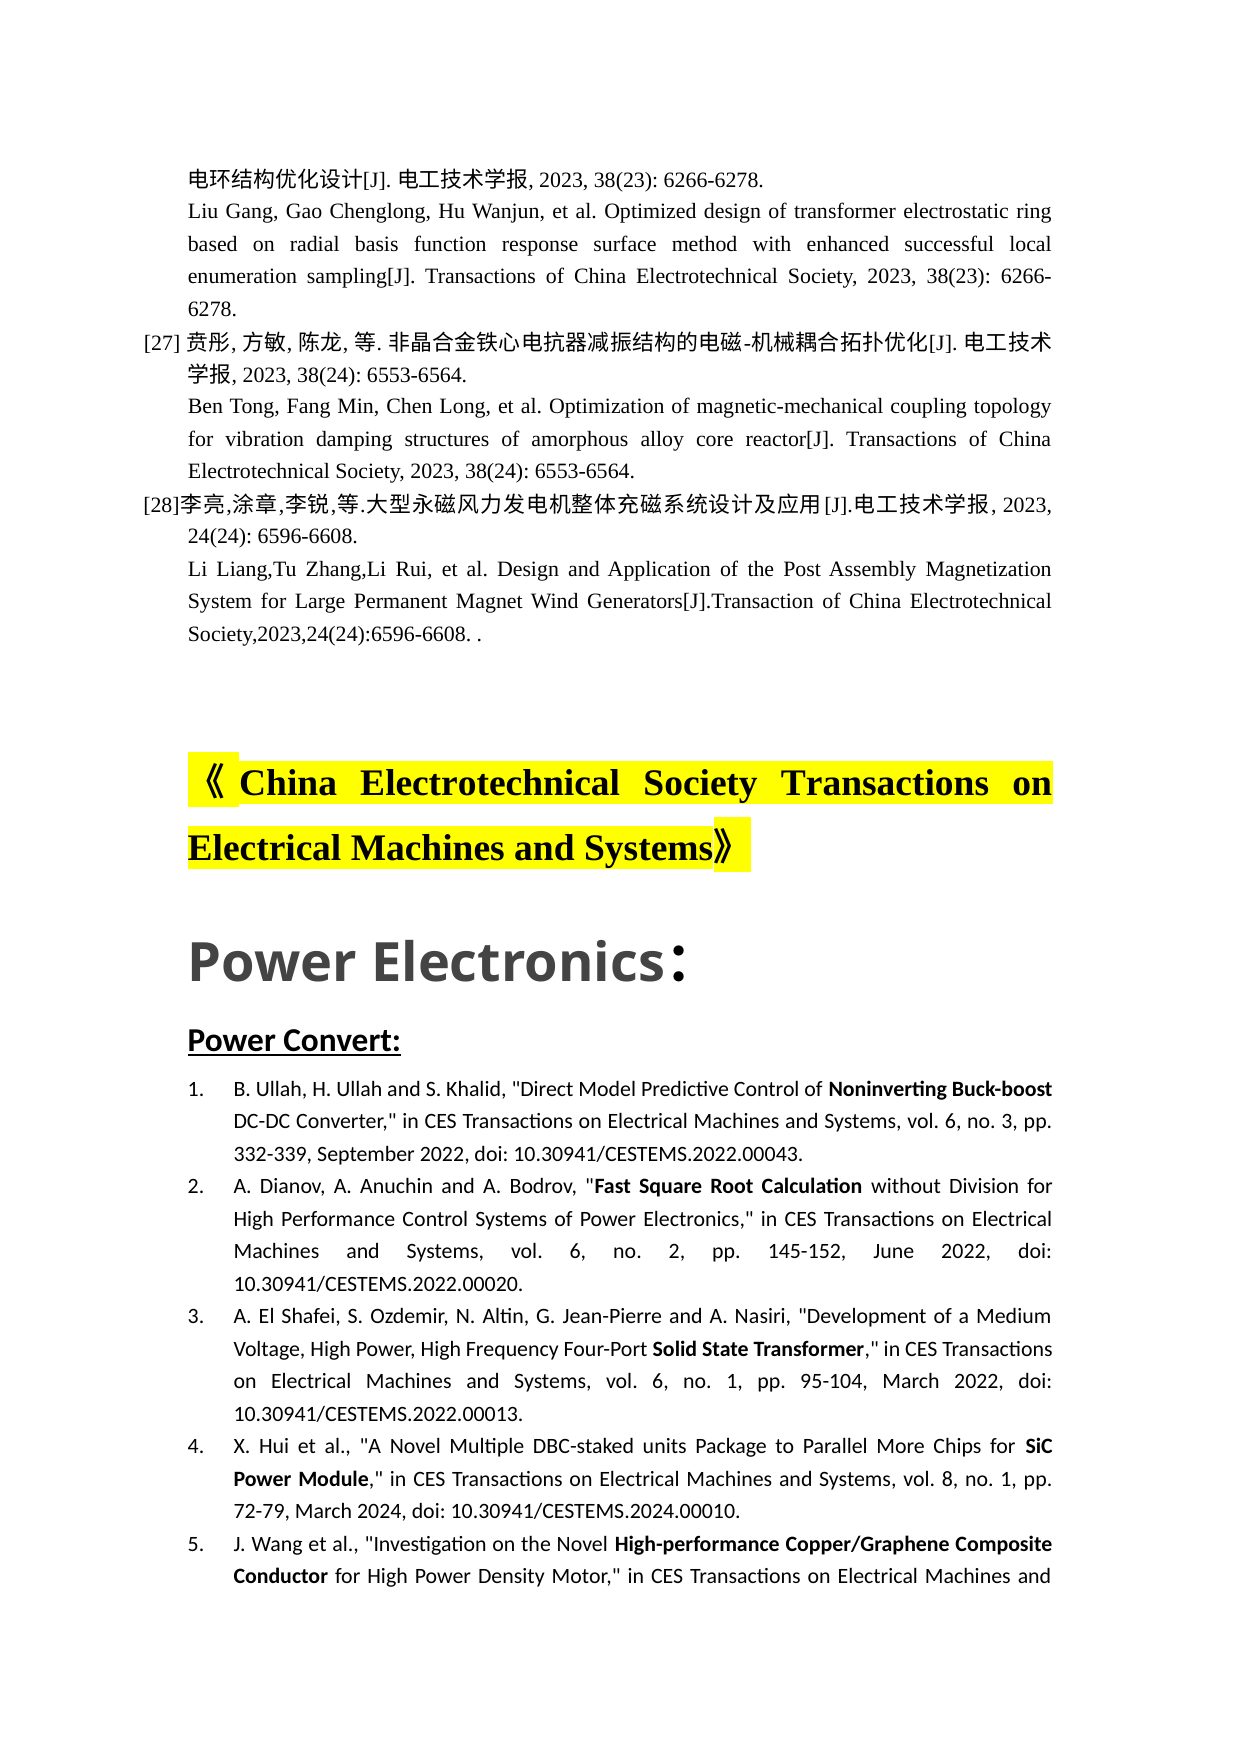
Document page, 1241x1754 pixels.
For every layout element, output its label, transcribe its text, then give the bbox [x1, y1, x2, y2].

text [144, 162, 1053, 324]
text [28]李亮,涂章,李锐,等.大型永磁风力发电机整体充磁系统设计及应用[J].电工技术学报, 2023, 24(24): 6596-6608. Li Liang,Tu Zhang,Li Rui, et al. Design and Application of the Post Assembly Magnetization System for Large Permanent Magnet Wind Generators[J].Transaction of China Electrotechnical Society,2023,24(24):6596-6608. . [143, 487, 1053, 649]
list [187, 1527, 1053, 1592]
text Power Electronics： [187, 909, 1053, 1007]
list X. Hui et al., "A Novel Multiple DBC-staked units Package to Parallel More Chips for SiC Power Module," in CES Transactions on Electrical Machines and Systems, vol. 8, no. 1, pp. 72-79, March 2024, doi: 10.30941/CESTEMS.2024.00010. [187, 1429, 1053, 1527]
text Power Convert: [187, 1007, 1053, 1072]
text 《China Electrotechnical Society Transactions on Electrical Machines and Systems》 [187, 747, 1053, 877]
list B. Ullah, H. Ullah and S. Khalid, "Direct Model Predictive Control of Noninverting Buck-boost DC-DC Converter," in CES Transactions on Electrical Machines and Systems, vol. 6, no. 3, pp. 332-339, September 2022, doi: 10.30941/CESTEMS.2022.00043. [187, 1072, 1053, 1169]
list A. Dianov, A. Anuchin and A. Bodrov, "Fast Square Root Calculation without Division for High Performance Control Systems of Power Electronics," in CES Transactions on Electrical Machines and Systems, vol. 6, no. 2, pp. 145-152, June 2022, doi: 10.30941/CESTEMS.2022.00020. [187, 1169, 1053, 1299]
text [27] 贲彤, 方敏, 陈龙, 等. 非晶合金铁心电抗器减振结构的电磁-机械耦合拓扑优化[J]. 电工技术学报, 2023, 38(24): 6553-6564. Ben Tong, Fang Min, Chen Long, et al. Optimization of magnetic-mechanical coupling topology for vibration damping structures of amorphous alloy core reactor[J]. Transactions of China Electrotechnical Society, 2023, 38(24): 6553-6564. [144, 324, 1053, 487]
list A. El Shafei, S. Ozdemir, N. Altin, G. Jean-Pierre and A. Nasiri, "Development of a Medium Voltage, High Power, High Frequency Four-Port Solid State Transformer," in CES Transactions on Electrical Machines and Systems, vol. 6, no. 1, pp. 95-104, March 2022, doi: 10.30941/CESTEMS.2022.00013. [187, 1299, 1053, 1429]
